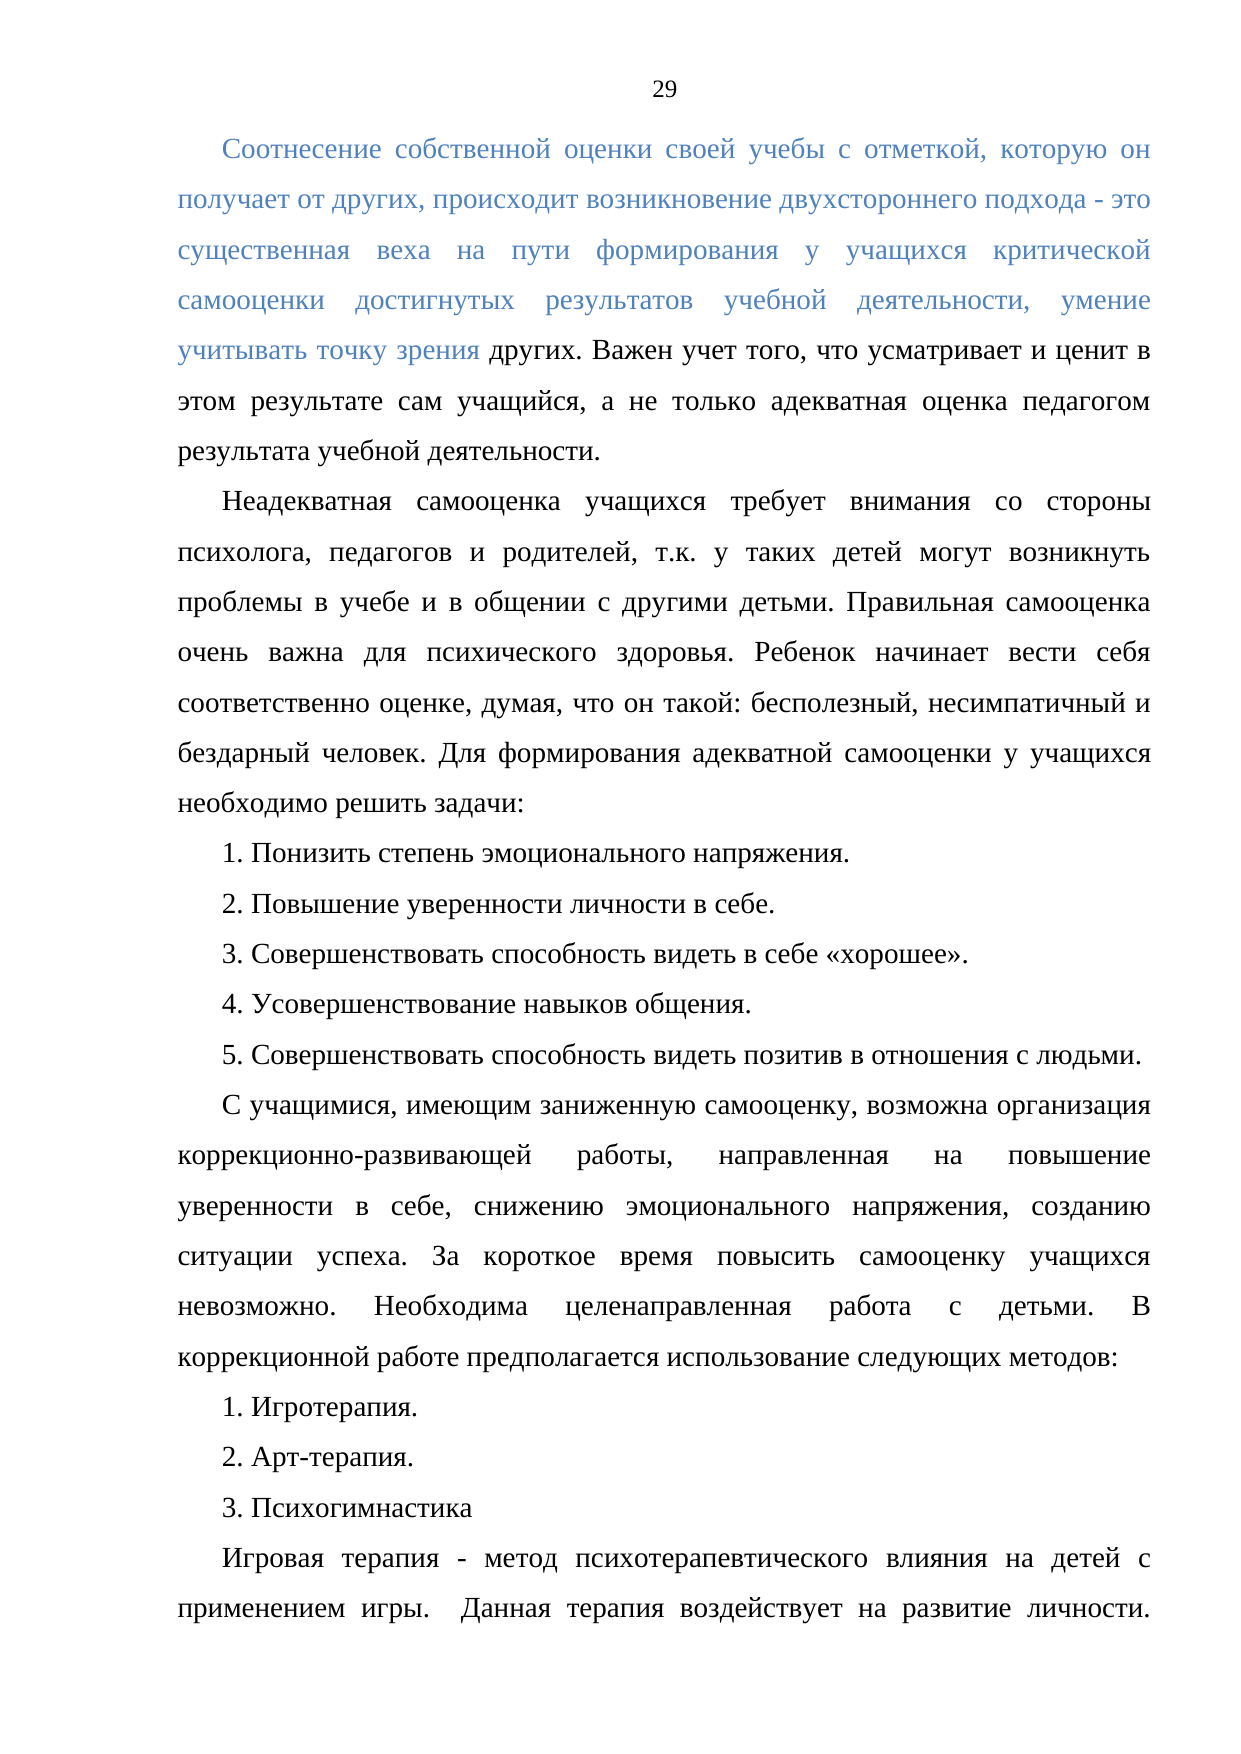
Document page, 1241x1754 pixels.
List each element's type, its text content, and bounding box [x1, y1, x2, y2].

text Соотнесение собственной оценки своей учебы с отметкой, которую он получает от других, происходит возникновение двухстороннего подхода - это существенная веха на пути формирования у учащихся критической самооценки достигнутых результатов учебной деятельности, умение учитывать точку зрения других. Важен учет того, что усматривает и ценит в этом результате сам учащийся, а не только адекватная оценка педагогом результата учебной деятельности. [177, 131, 1152, 467]
text Неадекватная самооценка учащихся требует внимания со стороны психолога, педагогов и родителей, т.к. у таких детей могут возникнуть проблемы в учебе и в общении с другими детьми. Правильная самооценка очень важна для психического здоровья. Ребенок начинает вести себя соответственно оценке, думая, что он такой: бесполезный, несимпатичный и бездарный человек. Для формирования адекватной самооценки у учащихся необходимо решить задачи: [177, 483, 1152, 819]
text 2. Повышение уверенности личности в себе. [177, 886, 1152, 919]
text 5. Совершенствовать способность видеть позитив в отношения с людьми. [177, 1037, 1152, 1070]
text С учащимися, имеющим заниженную самооценку, возможна организация коррекционно-развивающей работы, направленная на повышение уверенности в себе, снижению эмоционального напряжения, созданию ситуации успеха. За короткое время повысить самооценку учащихся невозможно. Необходима целенаправленная работа с детьми. В коррекционной работе предполагается использование следующих методов: [177, 1087, 1152, 1372]
text 4. Усовершенствование навыков общения. [177, 987, 1152, 1020]
text 3. Психогимнастика [177, 1490, 1152, 1523]
text 3. Совершенствовать способность видеть в себе «хорошее». [177, 936, 1152, 970]
text 1. Игротерапия. [177, 1389, 1152, 1423]
text 1. Понизить степень эмоционального напряжения. [177, 836, 1152, 869]
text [177, 1540, 1152, 1624]
text 2. Арт-терапия. [177, 1439, 1152, 1473]
